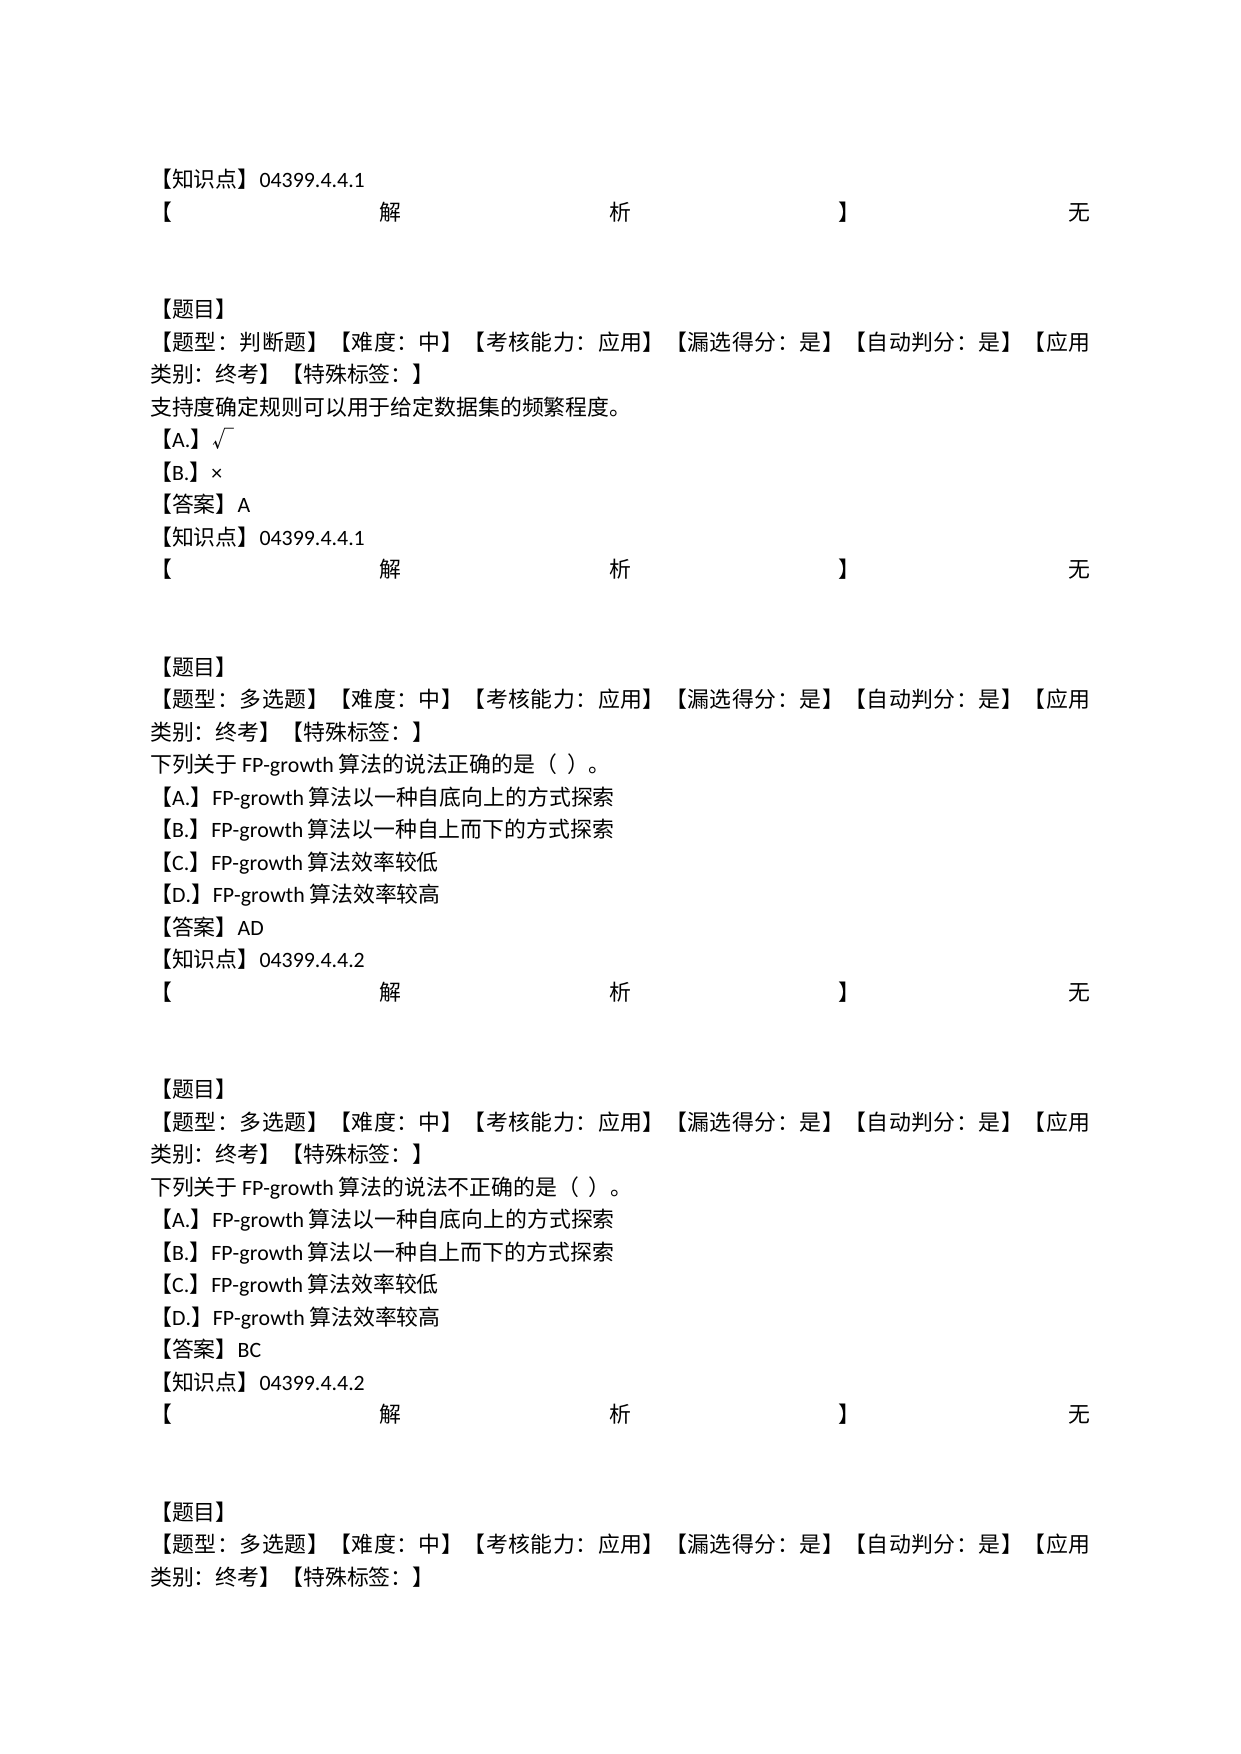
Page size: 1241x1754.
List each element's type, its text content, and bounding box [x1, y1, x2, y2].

text 【D.】FP-growth算法效率较高 [150, 877, 1090, 909]
text 【D.】FP-growth算法效率较高 [150, 1299, 1090, 1332]
text 【知识点】04399.4.4.2 [150, 1364, 1090, 1397]
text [150, 1527, 1090, 1592]
text 【解析】无 [150, 1397, 1090, 1462]
text 【答案】BC [150, 1332, 1090, 1364]
text 下列关于FP-growth算法的说法不正确的是（ ）。 [150, 1169, 1090, 1202]
text 【答案】AD [150, 909, 1090, 942]
text 【B.】× [150, 454, 1090, 487]
text 【B.】FP-growth算法以一种自上而下的方式探索 [150, 812, 1090, 844]
text 【题型：多选题】【难度：中】【考核能力：应用】【漏选得分：是】【自动判分：是】【应用类别：终考】【特殊标签：】 [150, 682, 1090, 747]
text 【题目】 [150, 1072, 1090, 1104]
text 【A.】FP-growth算法以一种自底向上的方式探索 [150, 1202, 1090, 1234]
text 【知识点】04399.4.4.2 [150, 942, 1090, 974]
text 【A.】FP-growth算法以一种自底向上的方式探索 [150, 779, 1090, 812]
text 【A.】√ [150, 422, 1090, 454]
text 【C.】FP-growth算法效率较低 [150, 1267, 1090, 1299]
text 【题目】 [150, 649, 1090, 682]
text 【解析】无 [150, 194, 1090, 259]
text 【解析】无 [150, 552, 1090, 617]
text 支持度确定规则可以用于给定数据集的频繁程度。 [150, 389, 1090, 422]
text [150, 324, 1090, 389]
text 【题型：多选题】【难度：中】【考核能力：应用】【漏选得分：是】【自动判分：是】【应用类别：终考】【特殊标签：】 [150, 1104, 1090, 1169]
text 【答案】A [150, 487, 1090, 519]
text 【C.】FP-growth算法效率较低 [150, 844, 1090, 877]
text 【解析】无 [150, 974, 1090, 1039]
text 【知识点】04399.4.4.1 [150, 519, 1090, 552]
text 【B.】FP-growth算法以一种自上而下的方式探索 [150, 1234, 1090, 1267]
text 【题目】 [150, 292, 1090, 324]
text 下列关于FP-growth算法的说法正确的是（ ）。 [150, 747, 1090, 779]
text 【题目】 [150, 1494, 1090, 1527]
text 【知识点】04399.4.4.1 [150, 162, 1090, 194]
